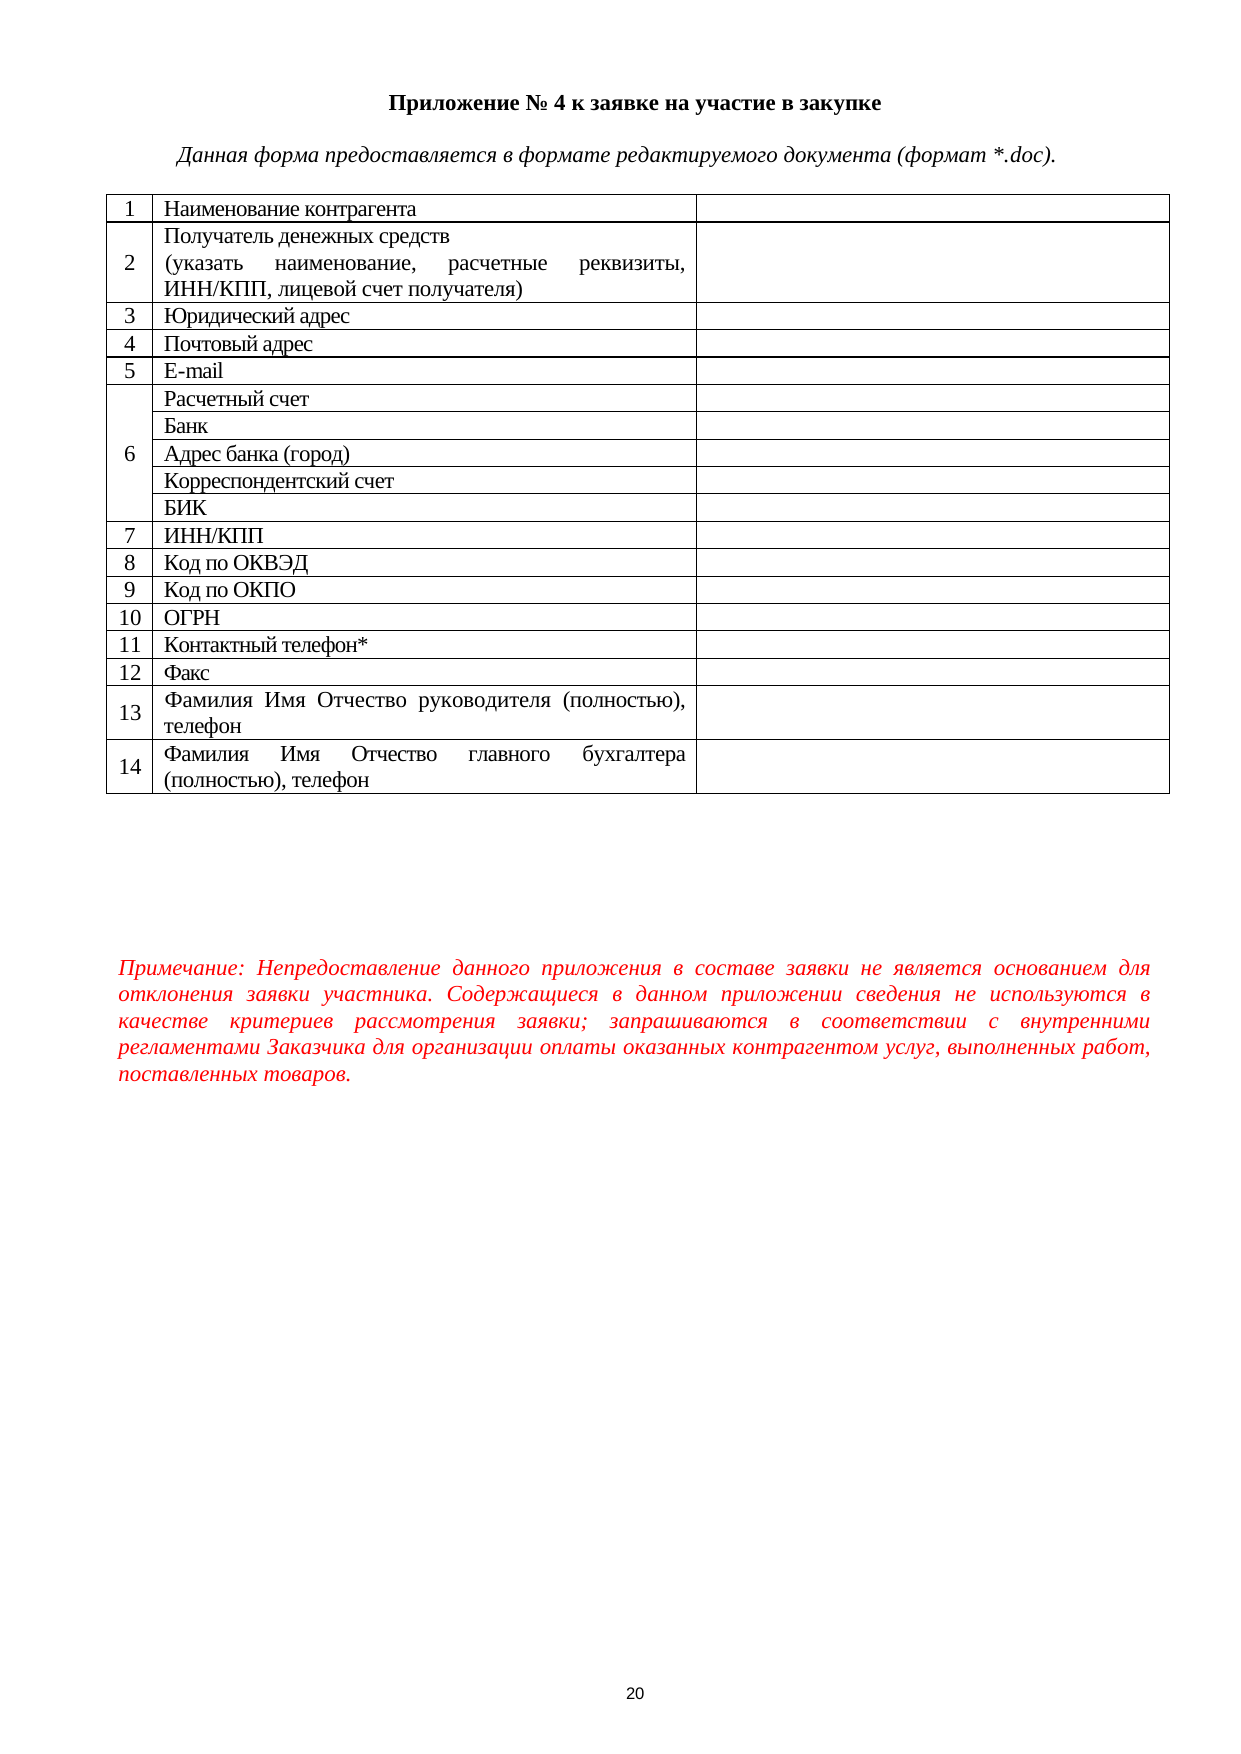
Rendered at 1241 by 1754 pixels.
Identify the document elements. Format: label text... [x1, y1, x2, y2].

table_header [697, 195, 1169, 221]
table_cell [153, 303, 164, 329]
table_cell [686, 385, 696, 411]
table_cell [697, 659, 1169, 685]
table_cell [697, 549, 1169, 576]
table_cell 6 [107, 385, 152, 521]
table_cell [697, 604, 1169, 630]
table_cell [697, 440, 1169, 466]
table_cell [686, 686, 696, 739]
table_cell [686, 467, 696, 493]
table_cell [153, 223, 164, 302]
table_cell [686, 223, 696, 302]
text Данная форма предоставляется в формате редактируемого документа (формат *.doc). [118, 141, 1152, 168]
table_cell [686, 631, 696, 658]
table_cell 13 [107, 686, 152, 739]
table_cell [697, 494, 1169, 521]
table_cell [697, 358, 1169, 384]
table_cell [697, 223, 1169, 302]
text Приложение № 4 к заявке на участие в закупке [118, 89, 1152, 115]
table_cell [697, 330, 1169, 356]
table_cell [697, 467, 1169, 493]
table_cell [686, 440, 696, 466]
table_cell [697, 522, 1169, 548]
table_cell 14 [107, 740, 152, 793]
table_cell [697, 740, 1169, 793]
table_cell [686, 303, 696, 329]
table_cell [697, 412, 1169, 438]
table_cell 2 [107, 223, 152, 302]
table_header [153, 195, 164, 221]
table_cell [697, 686, 1169, 739]
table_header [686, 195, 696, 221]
table_cell [697, 303, 1169, 329]
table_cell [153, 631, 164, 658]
text Примечание: Непредоставление данного приложения в составе заявки не является основанием для отклонения заявки участника. Содержащиеся в данном приложении сведения не используются в качестве критериев рассмотрения заявки; запрашиваются в соответствии с внутренними регламентами Заказчика для организации оплаты оказанных контрагентом услуг, выполненных работ, поставленных товаров. [118, 954, 1152, 1086]
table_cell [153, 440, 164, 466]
table_cell Фамилия Имя Отчество главного бухгалтера (полностью), телефон [153, 740, 696, 793]
table_cell [697, 631, 1169, 658]
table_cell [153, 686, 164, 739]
table_cell [697, 385, 1169, 411]
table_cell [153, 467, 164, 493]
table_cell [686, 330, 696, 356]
table_cell [697, 577, 1169, 603]
